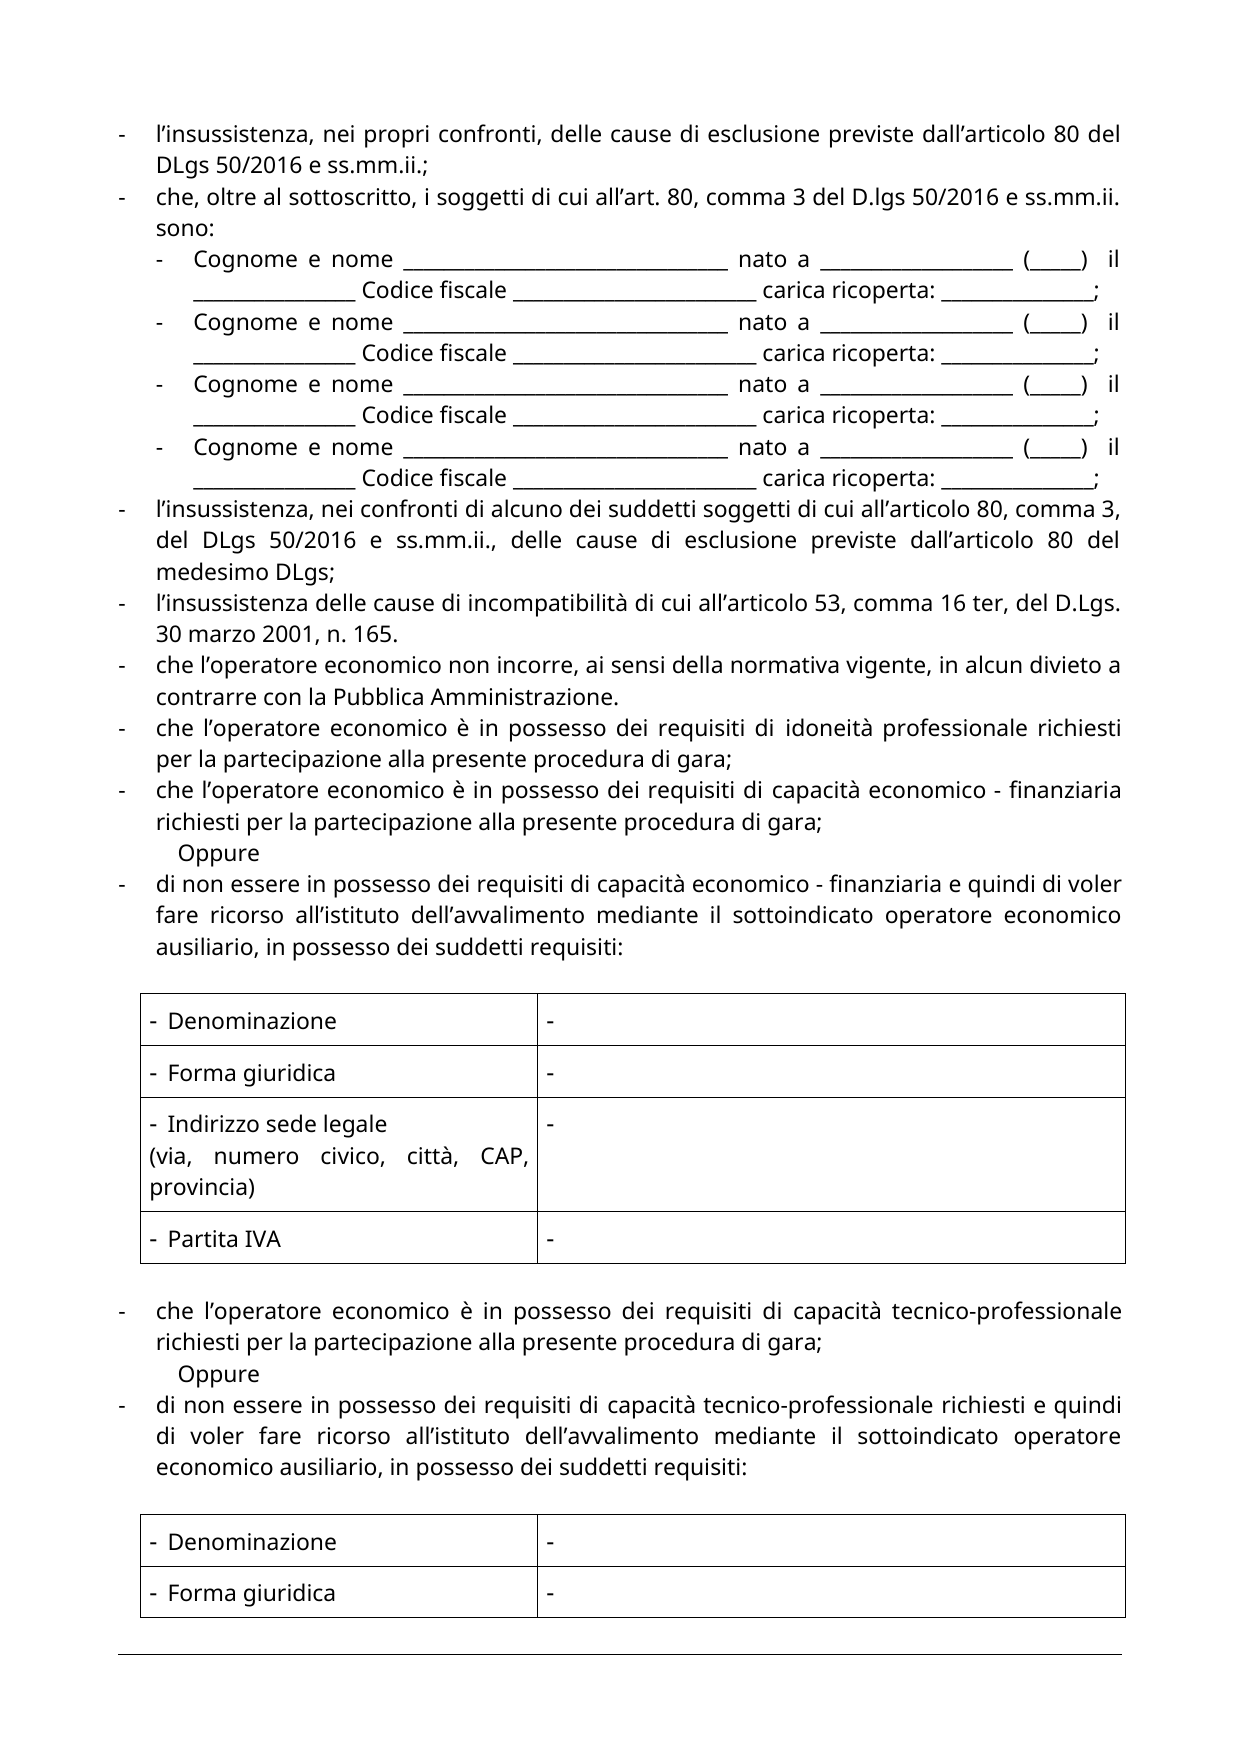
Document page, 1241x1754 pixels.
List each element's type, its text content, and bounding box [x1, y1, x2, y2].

list che, oltre al sottoscritto, i soggetti di cui all’art. 80, comma 3 del D.lgs 50/2016 e ss.mm.ii. sono: [118, 181, 1122, 243]
list Cognome e nome ________________________________ nato a ___________________ (_____) il ________________ Codice fiscale ________________________ carica ricoperta: _______________; [156, 306, 1122, 368]
list l’insussistenza, nei confronti di alcuno dei suddetti soggetti di cui all’articolo 80, comma 3, del DLgs 50/2016 e ss.mm.ii., delle cause di esclusione previste dall’articolo 80 del medesimo DLgs; [118, 493, 1122, 587]
table_cell Partita IVA [141, 1212, 537, 1263]
list di non essere in possesso dei requisiti di capacità economico - finanziaria e quindi di voler fare ricorso all’istituto dell’avvalimento mediante il sottoindicato operatore economico ausiliario, in possesso dei suddetti requisiti: [118, 868, 1122, 962]
text Oppure [136, 1357, 1122, 1389]
table_header Denominazione [141, 1515, 537, 1566]
table_header [538, 1515, 1125, 1566]
table_cell [538, 1046, 1125, 1097]
table_cell Forma giuridica [141, 1567, 537, 1617]
list che l’operatore economico non incorre, ai sensi della normativa vigente, in alcun divieto a contrarre con la Pubblica Amministrazione. [118, 649, 1122, 712]
table_header [538, 994, 1125, 1045]
list che l’operatore economico è in possesso dei requisiti di idoneità professionale richiesti per la partecipazione alla presente procedura di gara; [118, 712, 1122, 774]
list di non essere in possesso dei requisiti di capacità tecnico-professionale richiesti e quindi di voler fare ricorso all’istituto dell’avvalimento mediante il sottoindicato operatore economico ausiliario, in possesso dei suddetti requisiti: [118, 1389, 1122, 1482]
table_cell Forma giuridica [141, 1046, 537, 1097]
list l’insussistenza, nei propri confronti, delle cause di esclusione previste dall’articolo 80 del DLgs 50/2016 e ss.mm.ii.; [118, 118, 1122, 181]
table_cell [538, 1567, 1125, 1617]
table_cell [538, 1098, 1125, 1211]
table_header Denominazione [141, 994, 537, 1045]
text Oppure [136, 837, 1122, 868]
table_cell [538, 1212, 1125, 1263]
list Cognome e nome ________________________________ nato a ___________________ (_____) il ________________ Codice fiscale ________________________ carica ricoperta: _______________; [156, 431, 1122, 493]
table_cell Indirizzo sede legale (via, numero civico, città, CAP, provincia) [141, 1098, 537, 1211]
list Cognome e nome ________________________________ nato a ___________________ (_____) il ________________ Codice fiscale ________________________ carica ricoperta: _______________; [156, 368, 1122, 431]
list che l’operatore economico è in possesso dei requisiti di capacità economico - finanziaria richiesti per la partecipazione alla presente procedura di gara; [118, 774, 1122, 837]
list Cognome e nome ________________________________ nato a ___________________ (_____) il ________________ Codice fiscale ________________________ carica ricoperta: _______________; [156, 243, 1122, 306]
list l’insussistenza delle cause di incompatibilità di cui all’articolo 53, comma 16 ter, del D.Lgs. 30 marzo 2001, n. 165. [118, 587, 1122, 649]
list che l’operatore economico è in possesso dei requisiti di capacità tecnico-professionale richiesti per la partecipazione alla presente procedura di gara; [118, 1295, 1122, 1357]
